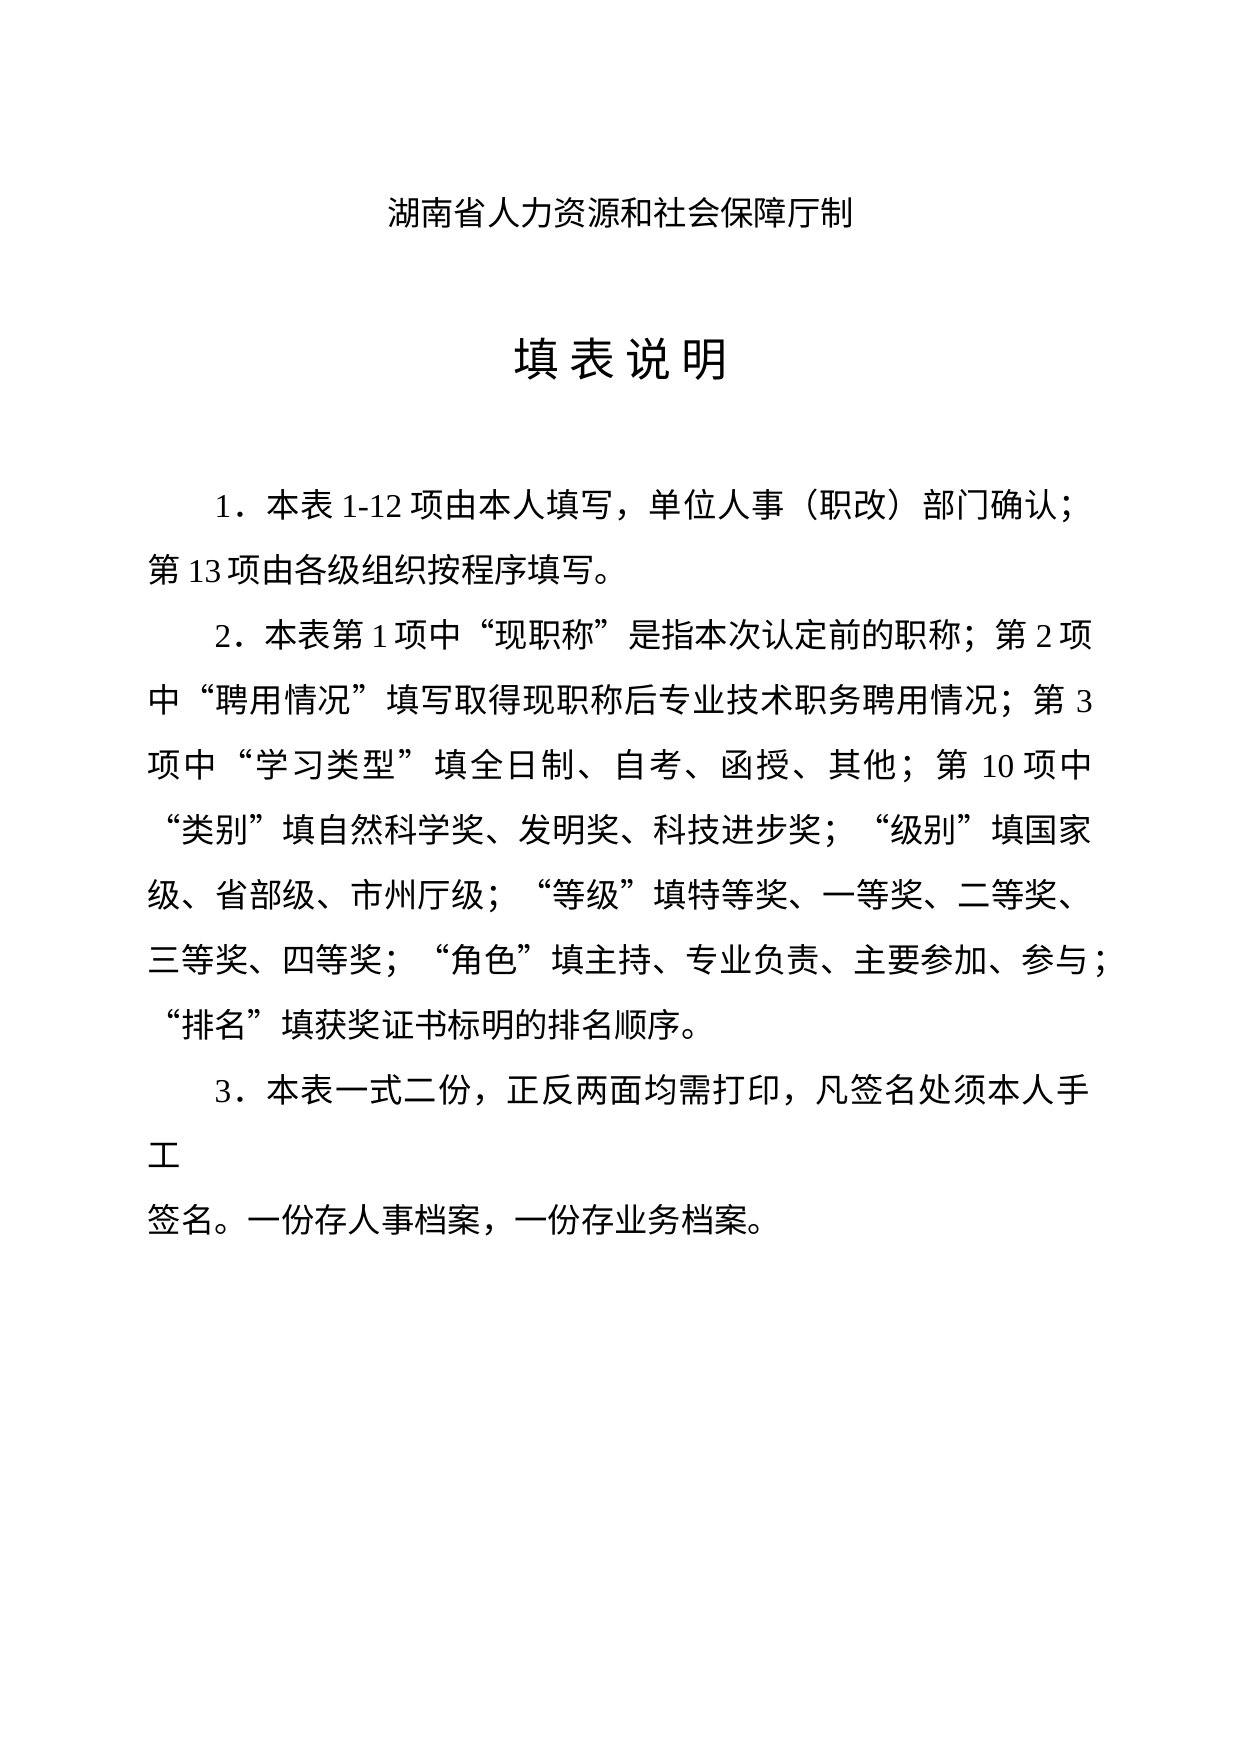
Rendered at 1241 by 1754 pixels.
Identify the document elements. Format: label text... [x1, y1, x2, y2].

text 1．本表1-12项由本人填写，单位人事（职改）部门确认；第13项由各级组织按程序填写。 [148, 471, 1092, 601]
text 湖南省人力资源和社会保障厅制 [148, 178, 1092, 243]
text 签名。一份存人事档案，一份存业务档案。 [148, 1186, 1092, 1251]
text 填 表 说 明 [148, 308, 1092, 406]
text 2．本表第1项中“现职称”是指本次认定前的职称；第2项中“聘用情况”填写取得现职称后专业技术职务聘用情况；第3项中“学习类型”填全日制、自考、函授、其他；第10项中“类别”填自然科学奖、发明奖、科技进步奖；“级别”填国家级、省部级、市州厅级；“等级”填特等奖、一等奖、二等奖、三等奖、四等奖；“角色”填主持、专业负责、主要参加、参与；“排名”填获奖证书标明的排名顺序。 [148, 601, 1092, 1056]
text 3．本表一式二份，正反两面均需打印，凡签名处须本人手工 [148, 1056, 1092, 1186]
